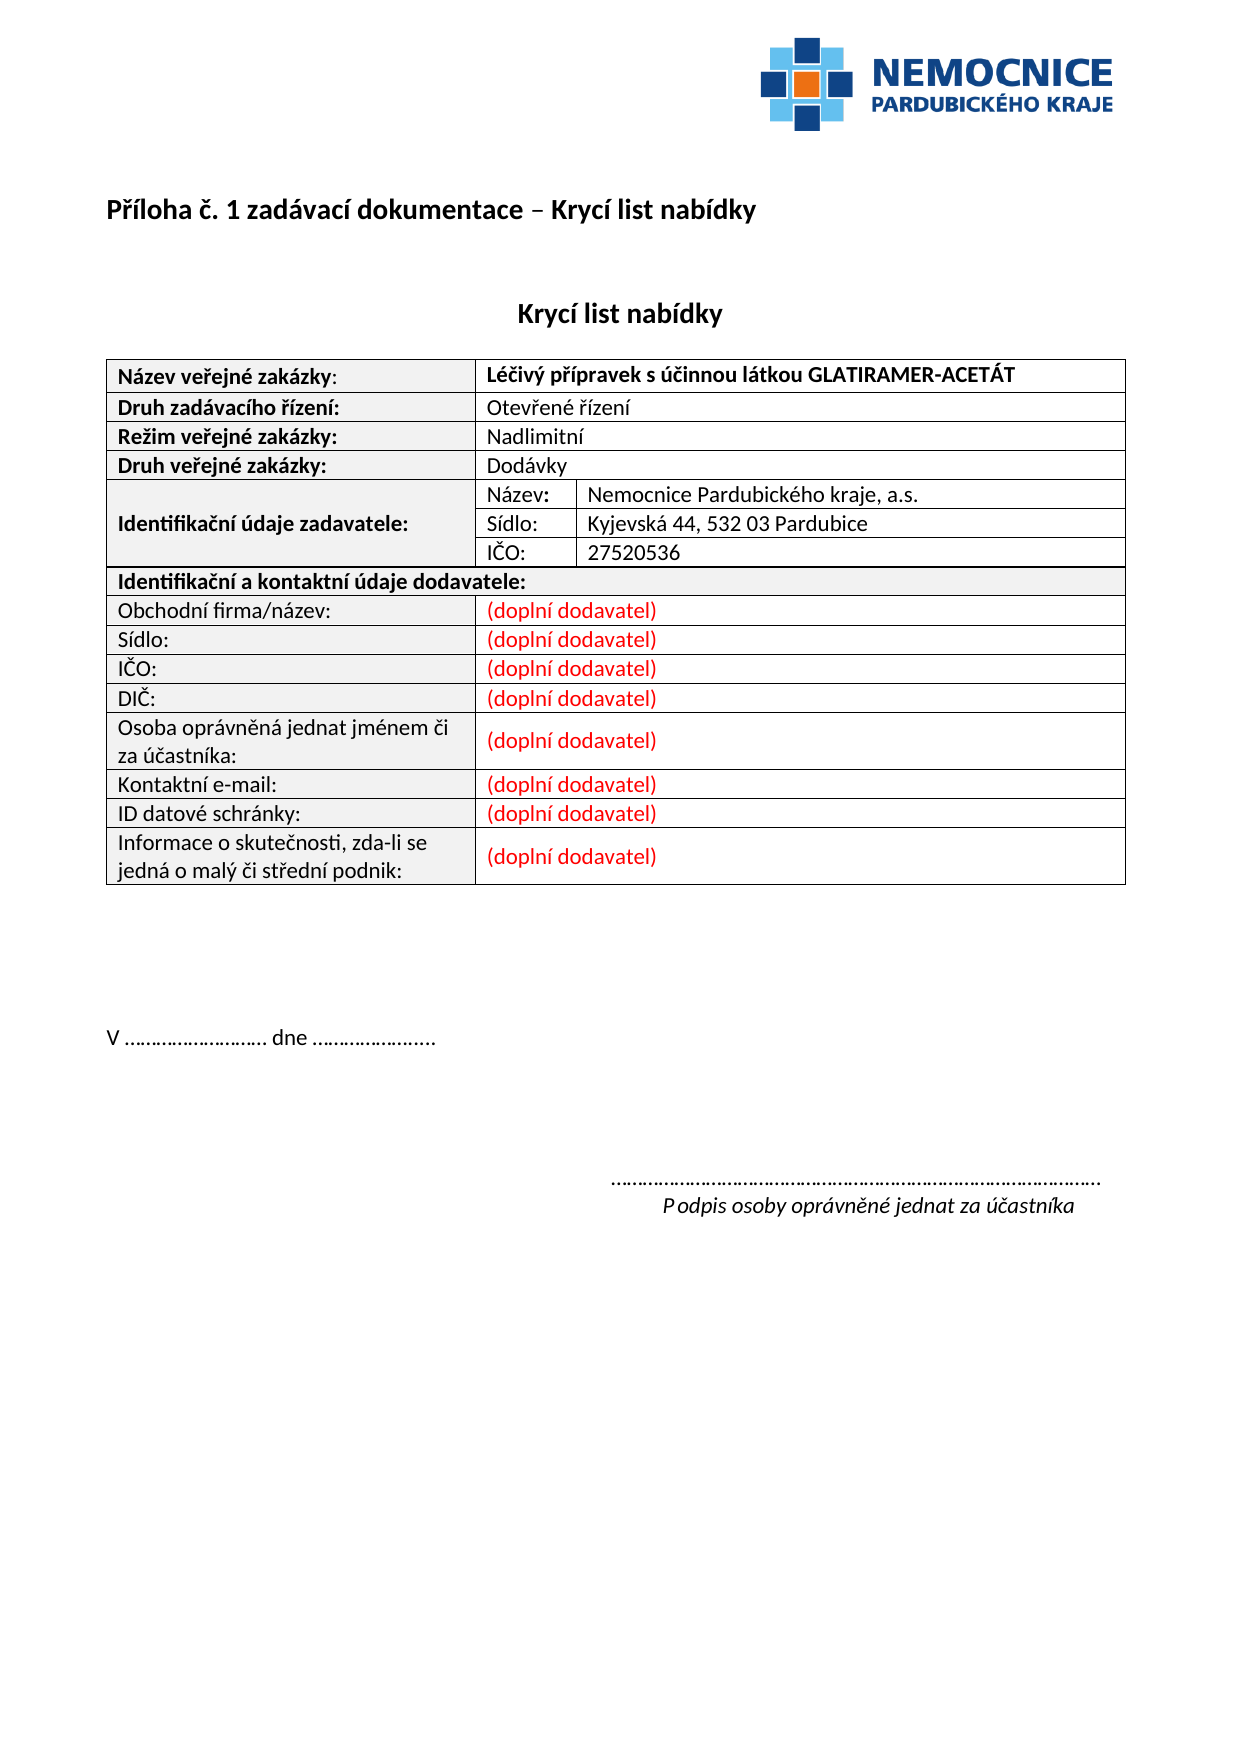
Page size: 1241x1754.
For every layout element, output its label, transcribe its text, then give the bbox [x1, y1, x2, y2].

table_cell Nadlimitní [476, 422, 1125, 450]
table_cell (doplní dodavatel) [476, 626, 1125, 653]
table_cell 27520536 [577, 538, 1125, 566]
table_cell Nemocnice Pardubického kraje, a.s. [577, 480, 1125, 508]
table_cell IČO: [476, 538, 576, 566]
table_cell (doplní dodavatel) [476, 799, 1125, 827]
text Podpis osoby oprávněné jednat za účastníka [106, 1191, 1134, 1219]
table_cell (doplní dodavatel) [476, 828, 1125, 884]
text Krycí list nabídky [106, 295, 1134, 331]
table_cell Kyjevská 44, 532 03 Pardubice [577, 509, 1125, 537]
table_cell Název: [476, 480, 576, 508]
table_header Léčivý přípravek s účinnou látkou GLATIRAMER-ACETÁT [476, 360, 1125, 392]
table_cell IČO: [107, 655, 475, 683]
table_cell Osoba oprávněná jednat jménem či za účastníka: [107, 713, 475, 769]
text ………………………………………………………………………………… [106, 1163, 1134, 1191]
table_cell Dodávky [476, 451, 1125, 479]
table_cell (doplní dodavatel) [476, 655, 1125, 683]
table_header Název veřejné zakázky: [107, 360, 475, 392]
table_cell Druh veřejné zakázky: [107, 451, 475, 479]
table_cell Otevřené řízení [476, 393, 1125, 421]
table_cell DIČ: [107, 684, 475, 712]
table_cell Informace o skutečnosti, zda-li se jedná o malý či střední podnik: [107, 828, 475, 884]
table_cell Režim veřejné zakázky: [107, 422, 475, 450]
table_cell Identifikační údaje zadavatele: [107, 480, 475, 566]
table_cell Sídlo: [476, 509, 576, 537]
table_cell ID datové schránky: [107, 799, 475, 827]
table_cell (doplní dodavatel) [476, 770, 1125, 798]
table_cell (doplní dodavatel) [476, 596, 1125, 624]
table_cell (doplní dodavatel) [476, 684, 1125, 712]
table_cell Druh zadávacího řízení: [107, 393, 475, 421]
text Příloha č. 1 zadávací dokumentace – Krycí list nabídky [106, 191, 1134, 227]
table_cell Sídlo: [107, 626, 475, 653]
table_cell Obchodní firma/název: [107, 596, 475, 624]
text V ……………………… dne ………………..... [106, 1023, 1134, 1051]
table_cell Kontaktní e-mail: [107, 770, 475, 798]
table_cell (doplní dodavatel) [476, 713, 1125, 769]
picture [759, 37, 1113, 132]
table_cell Identifikační a kontaktní údaje dodavatele: [107, 568, 1125, 595]
